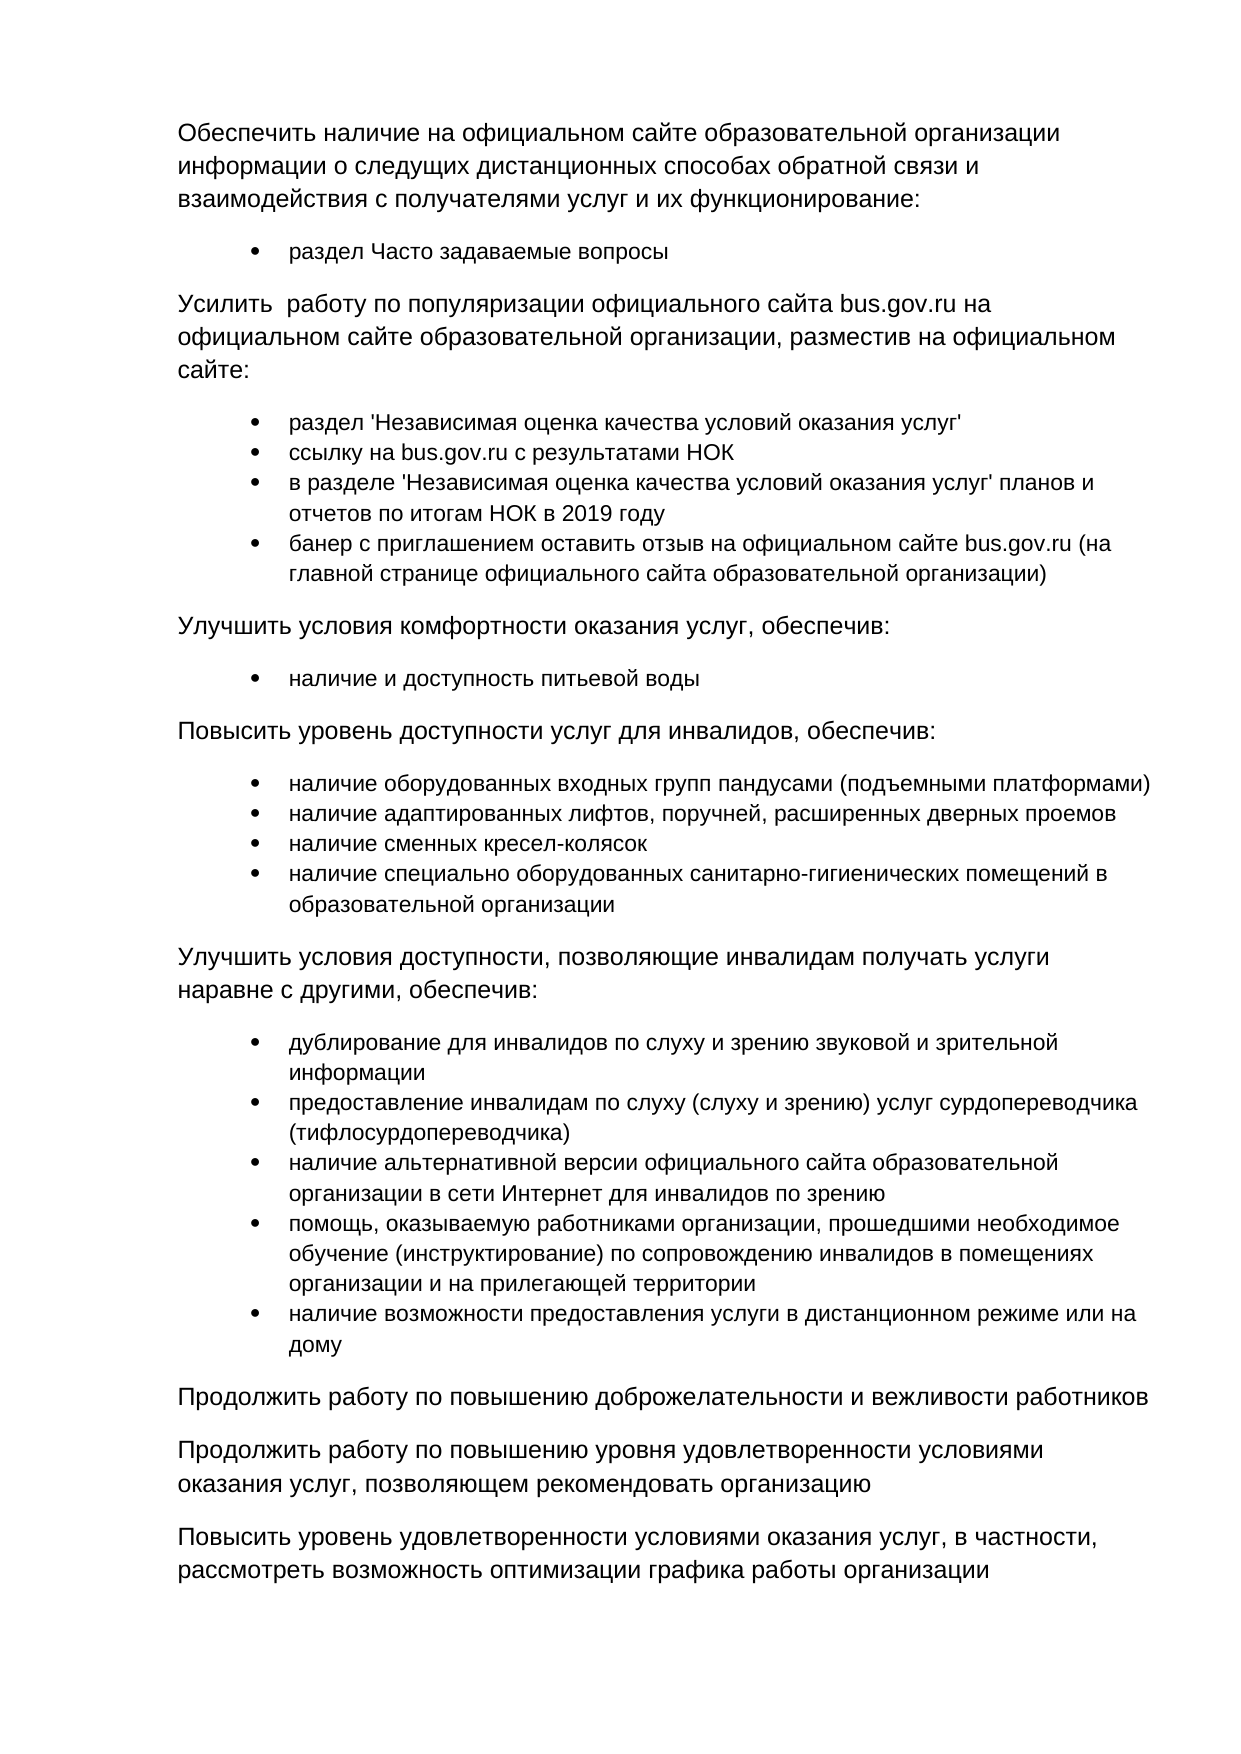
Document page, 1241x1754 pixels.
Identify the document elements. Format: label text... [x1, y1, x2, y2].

text Продолжить работу по повышению доброжелательности и вежливости работников [177, 1382, 1152, 1410]
list наличие специально оборудованных санитарно-гигиенических помещений в образовательной организации [251, 860, 1152, 917]
list дублирование для инвалидов по слуху и зрению звуковой и зрительной информации [251, 1028, 1152, 1085]
text Продолжить работу по повышению уровня удовлетворенности условиями оказания услуг, позволяющем рекомендовать организацию [177, 1436, 1152, 1497]
list наличие альтернативной версии официального сайта образовательной организации в сети Интернет для инвалидов по зрению [251, 1149, 1152, 1206]
list помощь, оказываемую работниками организации, прошедшими необходимое обучение (инструктирование) по сопровождению инвалидов в помещениях организации и на прилегающей территории [251, 1210, 1152, 1297]
text Повысить уровень удовлетворенности условиями оказания услуг, в частности, рассмотреть возможность оптимизации графика работы организации [177, 1522, 1152, 1584]
list наличие сменных кресел-колясок [251, 830, 1152, 857]
text Обеспечить наличие на официальном сайте образовательной организации информации о следущих дистанционных способах обратной связи и взаимодействия с получателями услуг и их функционирование: [177, 118, 1152, 213]
list наличие и доступность питьевой воды [251, 665, 1152, 691]
list банер с приглашением оставить отзыв на официальном сайте bus.gov.ru (на главной странице официального сайта образовательной организации) [251, 530, 1152, 586]
list раздел 'Независимая оценка качества условий оказания услуг' [251, 409, 1152, 435]
list наличие оборудованных входных групп пандусами (подъемными платформами) [251, 770, 1152, 796]
text Улучшить условия комфортности оказания услуг, обеспечив: [177, 611, 1152, 640]
list предоставление инвалидам по слуху (слуху и зрению) услуг сурдопереводчика (тифлосурдопереводчика) [251, 1089, 1152, 1146]
list наличие возможности предоставления услуги в дистанционном режиме или на дому [251, 1300, 1152, 1357]
text Улучшить условия доступности, позволяющие инвалидам получать услуги наравне с другими, обеспечив: [177, 942, 1152, 1003]
text Повысить уровень доступности услуг для инвалидов, обеспечив: [177, 716, 1152, 745]
list в разделе 'Независимая оценка качества условий оказания услуг' планов и отчетов по итогам НОК в 2019 году [251, 469, 1152, 526]
list раздел Часто задаваемые вопросы [251, 238, 1152, 264]
text Усилить работу по популяризации официального сайта bus.gov.ru на официальном сайте образовательной организации, разместив на официальном сайте: [177, 289, 1152, 384]
list ссылку на bus.gov.ru с результатами НОК [251, 439, 1152, 466]
list наличие адаптированных лифтов, поручней, расширенных дверных проемов [251, 800, 1152, 826]
